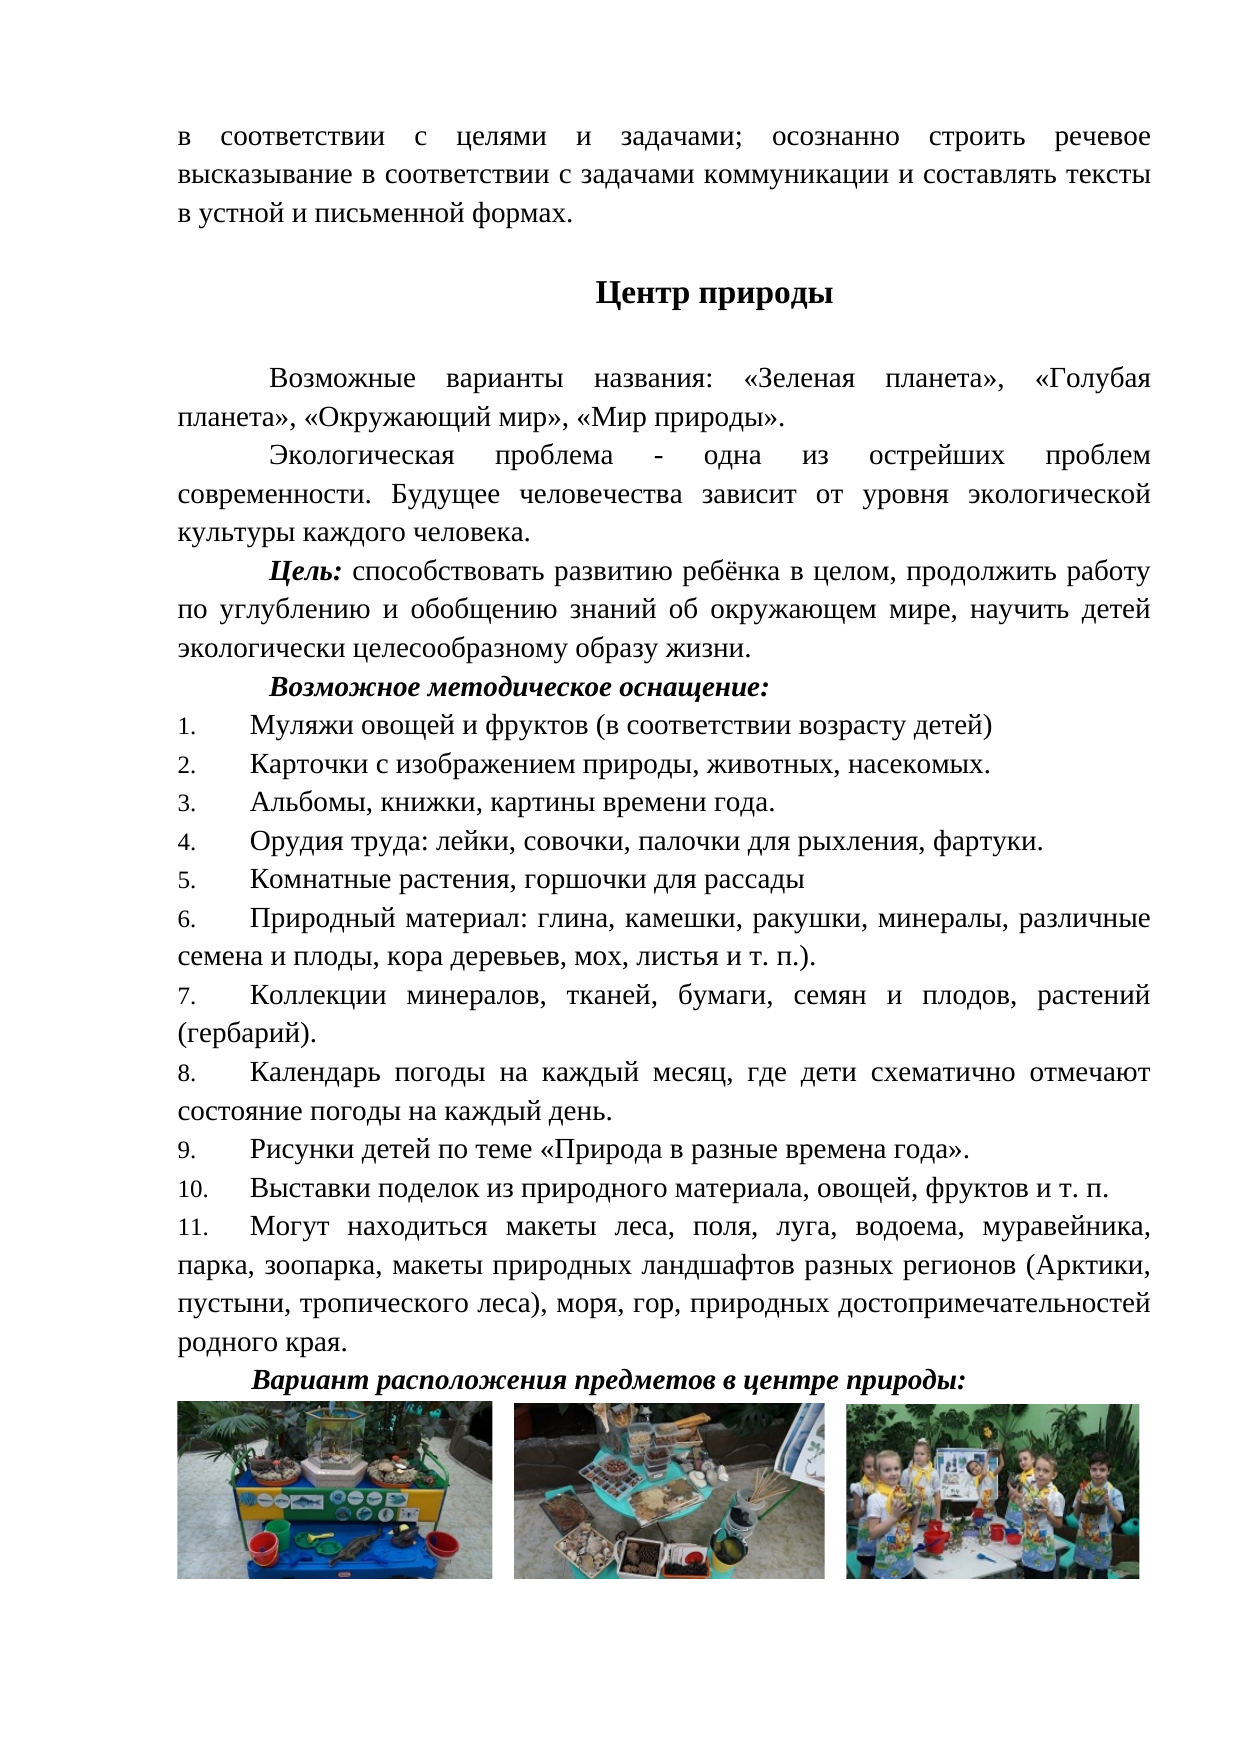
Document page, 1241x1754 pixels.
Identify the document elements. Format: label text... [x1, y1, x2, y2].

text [177, 118, 1152, 229]
text Вариант расположения предметов в центре природы: [177, 1362, 1152, 1396]
picture [846, 1404, 1140, 1579]
text Центр природы [277, 272, 1152, 311]
list Коллекции минералов, тканей, бумаги, семян и плодов, растений (гербарий). [177, 977, 1152, 1049]
list Карточки с изображением природы, животных, насекомых. [177, 746, 1152, 779]
text Возможное методическое оснащение: [177, 669, 1152, 702]
list Альбомы, книжки, картины времени года. [177, 784, 1152, 818]
list Муляжи овощей и фруктов (в соответствии возрасту детей) [177, 707, 1152, 741]
list Выставки поделок из природного материала, овощей, фруктов и т. п. [177, 1170, 1152, 1203]
list Рисунки детей по теме «Природа в разные времена года». [177, 1131, 1152, 1165]
list Календарь погоды на каждый месяц, где дети схематично отмечают состояние погоды на каждый день. [177, 1054, 1152, 1126]
list Природный материал: глина, камешки, ракушки, минералы, различные семена и плоды, кора деревьев, мох, листья и т. п.). [177, 900, 1152, 972]
list Комнатные растения, горшочки для рассады [177, 861, 1152, 895]
text Экологическая проблема - одна из острейших проблем современности. Будущее человечества зависит от уровня экологической культуры каждого человека. [177, 437, 1152, 548]
list Орудия труда: лейки, совочки, палочки для рыхления, фартуки. [177, 823, 1152, 856]
text Цель: способствовать развитию ребёнка в целом, продолжить работу по углублению и обобщению знаний об окружающем мире, научить детей экологически целесообразному образу жизни. [177, 553, 1152, 664]
text Возможные варианты названия: «Зеленая планета», «Голубая планета», «Окружающий мир», «Мир природы». [177, 360, 1152, 432]
picture [514, 1403, 825, 1579]
picture [177, 1401, 493, 1579]
list Могут находиться макеты леса, поля, луга, водоема, муравейника, парка, зоопарка, макеты природных ландшафтов разных регионов (Арктики, пустыни, тропического леса), моря, гор, природных достопримечательностей родного края. [177, 1208, 1152, 1357]
